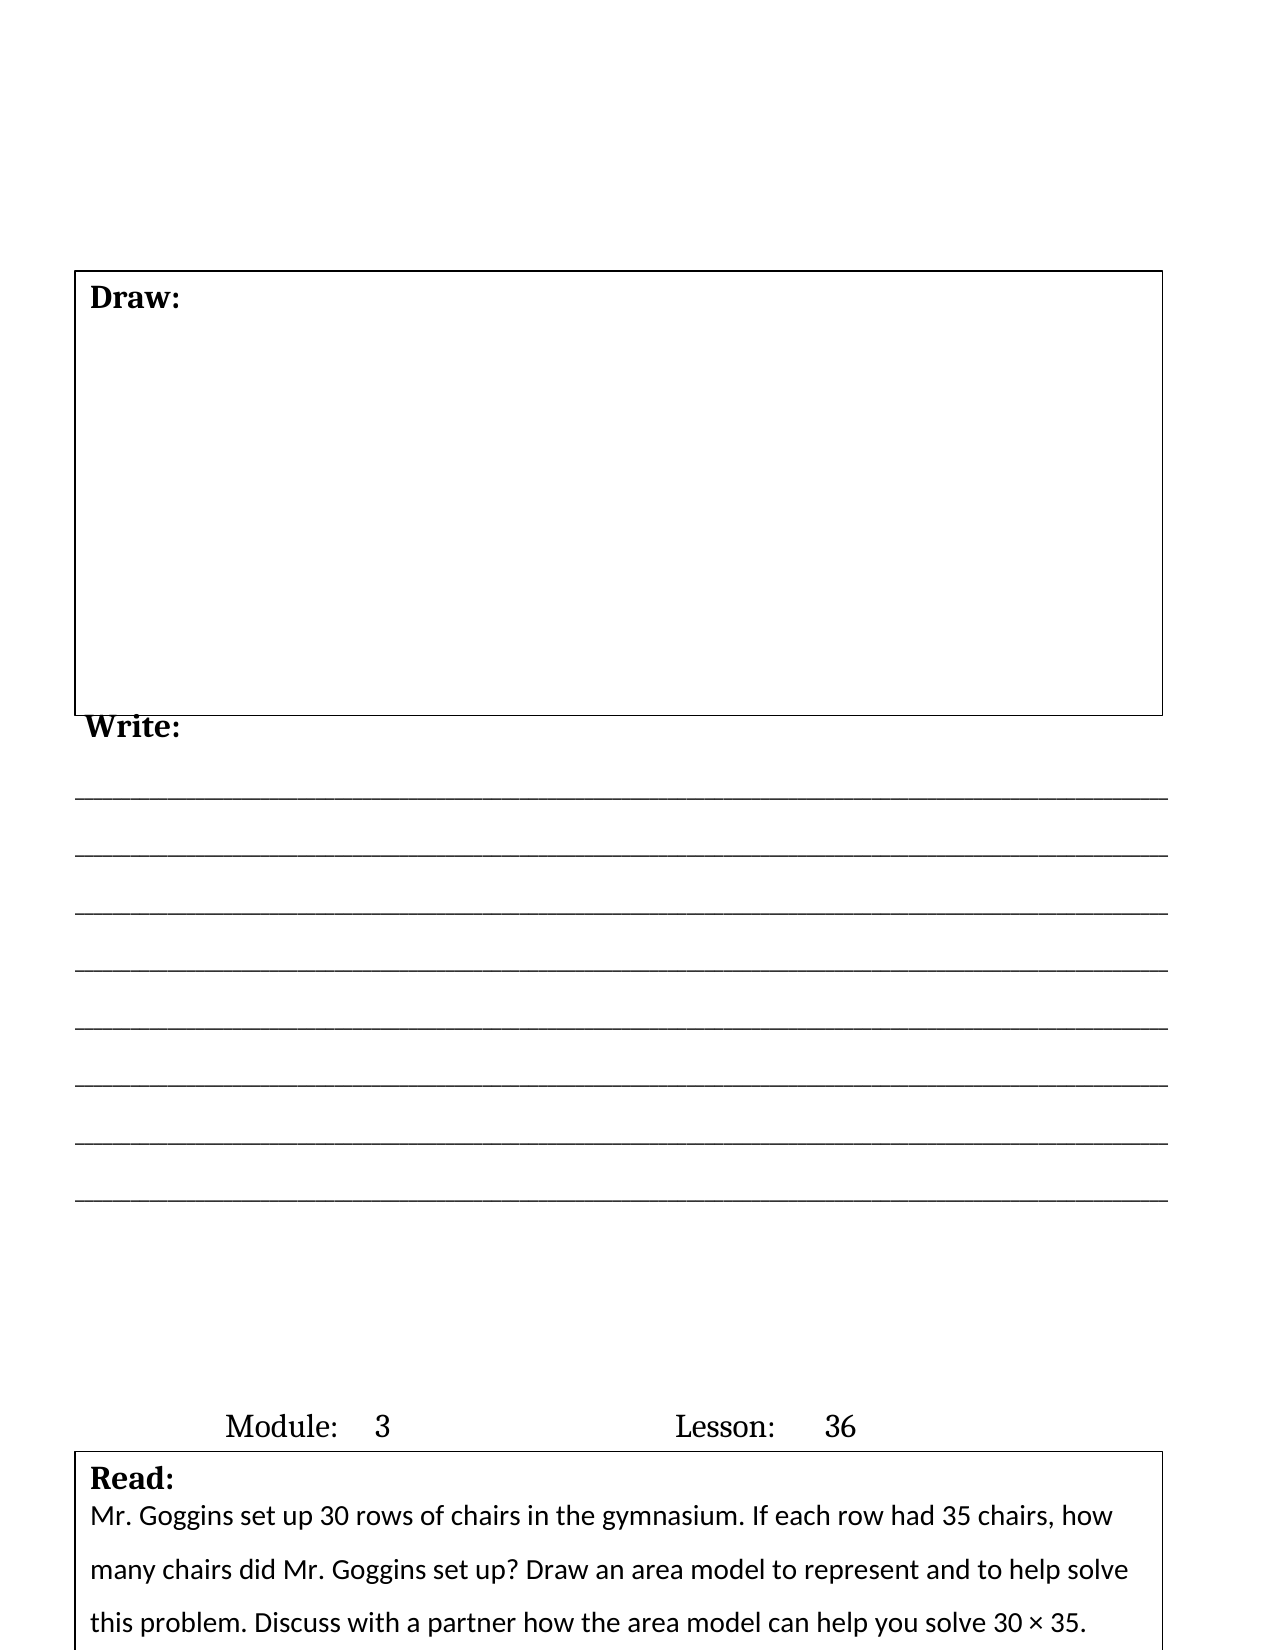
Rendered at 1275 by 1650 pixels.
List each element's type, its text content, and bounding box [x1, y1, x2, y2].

text Write: [84, 707, 1200, 746]
text Module: 3 Lesson: 36 [75, 1407, 1200, 1445]
text ______________________________________________________________________________________________________________________ [75, 832, 1200, 861]
text ______________________________________________________________________________________________________________________ [75, 947, 1200, 976]
text ______________________________________________________________________________________________________________________ [75, 1177, 1200, 1206]
text ______________________________________________________________________________________________________________________ [75, 1004, 1200, 1033]
text ______________________________________________________________________________________________________________________ [75, 774, 1200, 803]
text ______________________________________________________________________________________________________________________ [75, 1062, 1200, 1091]
text ______________________________________________________________________________________________________________________ [75, 1119, 1200, 1148]
text ______________________________________________________________________________________________________________________ [75, 889, 1200, 918]
